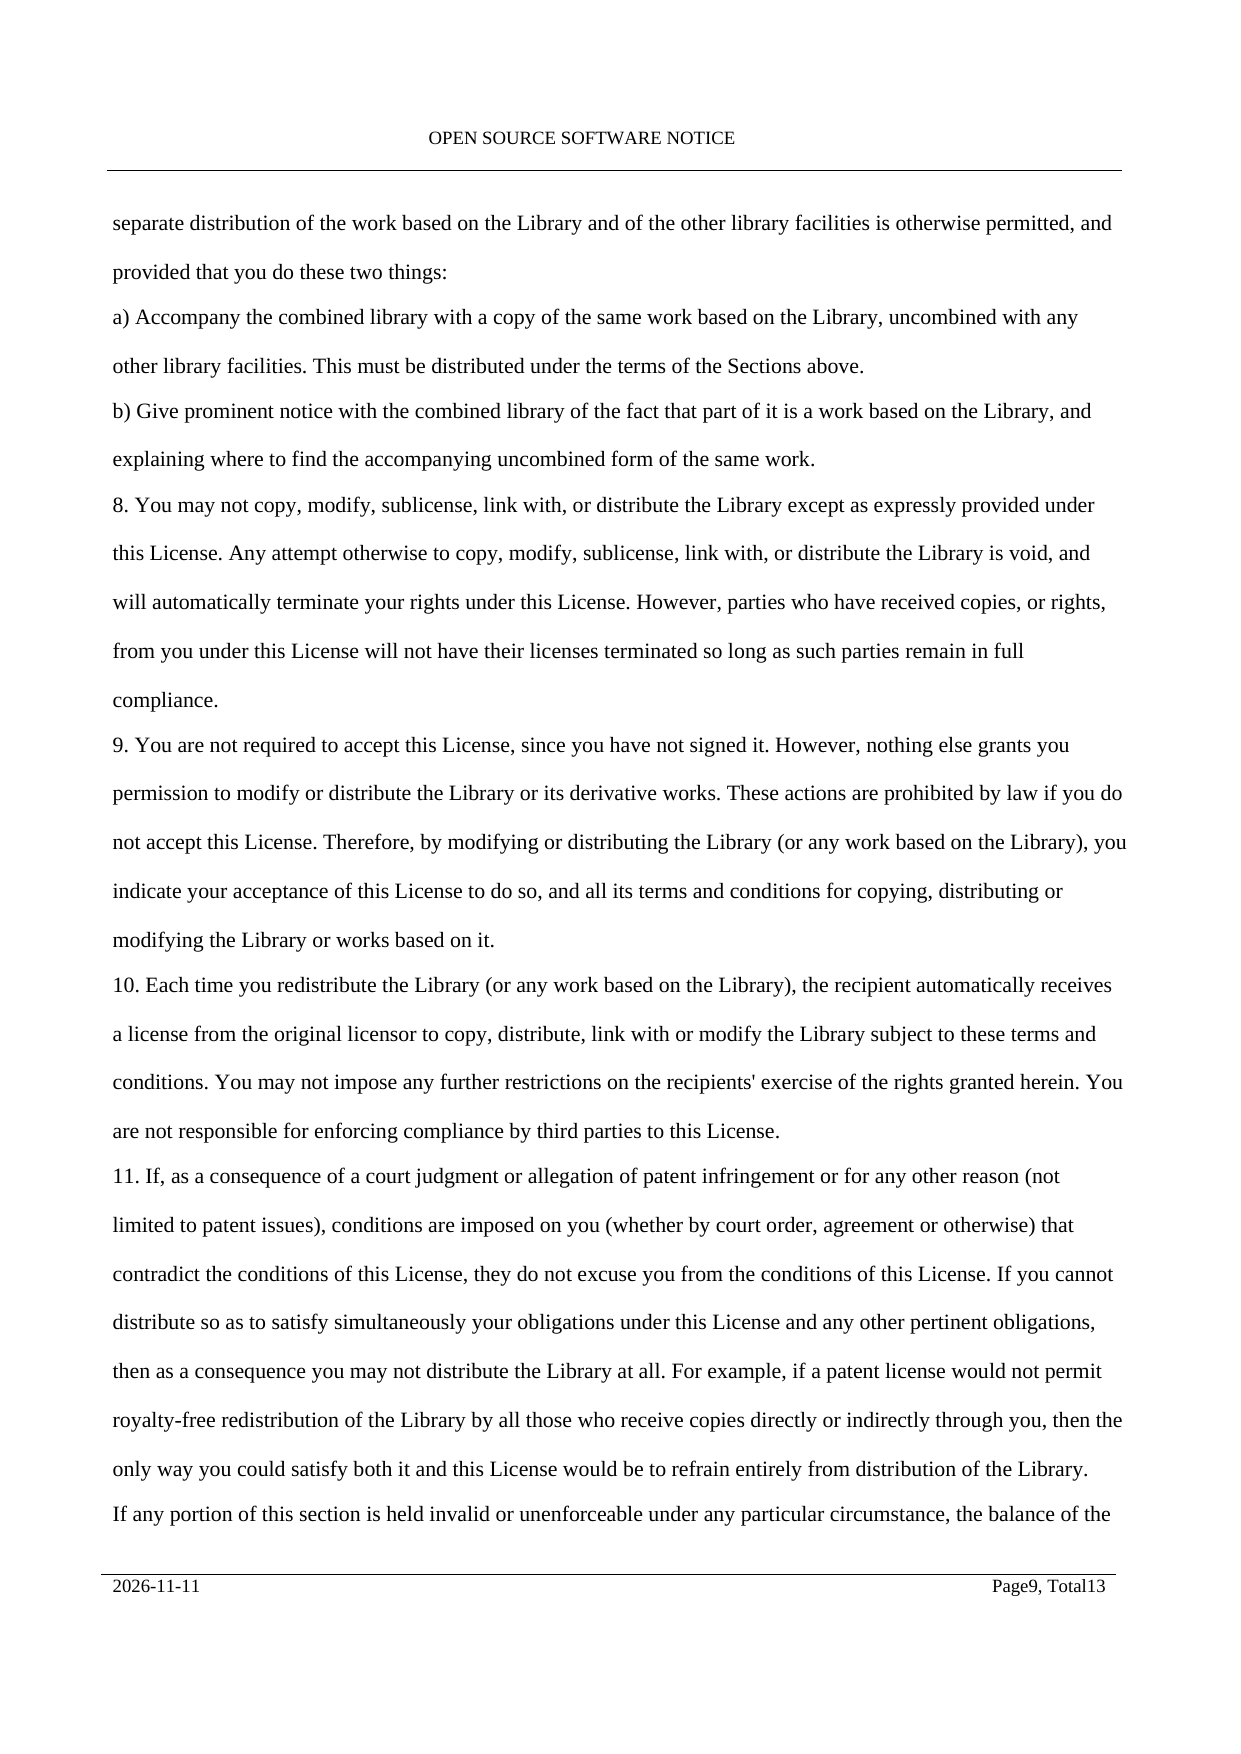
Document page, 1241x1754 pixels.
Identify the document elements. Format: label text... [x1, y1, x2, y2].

text a) Accompany the combined library with a copy of the same work based on the Library, uncombined with any other library facilities. This must be distributed under the terms of the Sections above. [112, 300, 1128, 381]
text 11. If, as a consequence of a court judgment or allegation of patent infringement or for any other reason (not limited to patent issues), conditions are imposed on you (whether by court order, agreement or otherwise) that contradict the conditions of this License, they do not excuse you from the conditions of this License. If you cannot distribute so as to satisfy simultaneously your obligations under this License and any other pertinent obligations, then as a consequence you may not distribute the Library at all. For example, if a patent license would not permit royalty-free redistribution of the Library by all those who receive copies directly or indirectly through you, then the only way you could satisfy both it and this License would be to refrain entirely from distribution of the Library. [112, 1159, 1128, 1484]
text 8. You may not copy, modify, sublicense, link with, or distribute the Library except as expressly provided under this License. Any attempt otherwise to copy, modify, sublicense, link with, or distribute the Library is void, and will automatically terminate your rights under this License. However, parties who have received copies, or rights, from you under this License will not have their licenses terminated so long as such parties remain in full compliance. [112, 488, 1128, 715]
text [112, 1497, 1128, 1529]
text 9. You are not required to accept this License, since you have not signed it. However, nothing else grants you permission to modify or distribute the Library or its derivative works. These actions are prohibited by law if you do not accept this License. Therefore, by modifying or distributing the Library (or any work based on the Library), you indicate your acceptance of this License to do so, and all its terms and conditions for copying, distributing or modifying the Library or works based on it. [112, 728, 1128, 956]
text 10. Each time you redistribute the Library (or any work based on the Library), the recipient automatically receives a license from the original licensor to copy, distribute, link with or modify the Library subject to these terms and conditions. You may not impose any further restrictions on the recipients' exercise of the rights granted herein. You are not responsible for enforcing compliance by third parties to this License. [112, 968, 1128, 1147]
text b) Give prominent notice with the combined library of the fact that part of it is a work based on the Library, and explaining where to find the accompanying uncombined form of the same work. [112, 394, 1128, 475]
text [112, 206, 1128, 288]
